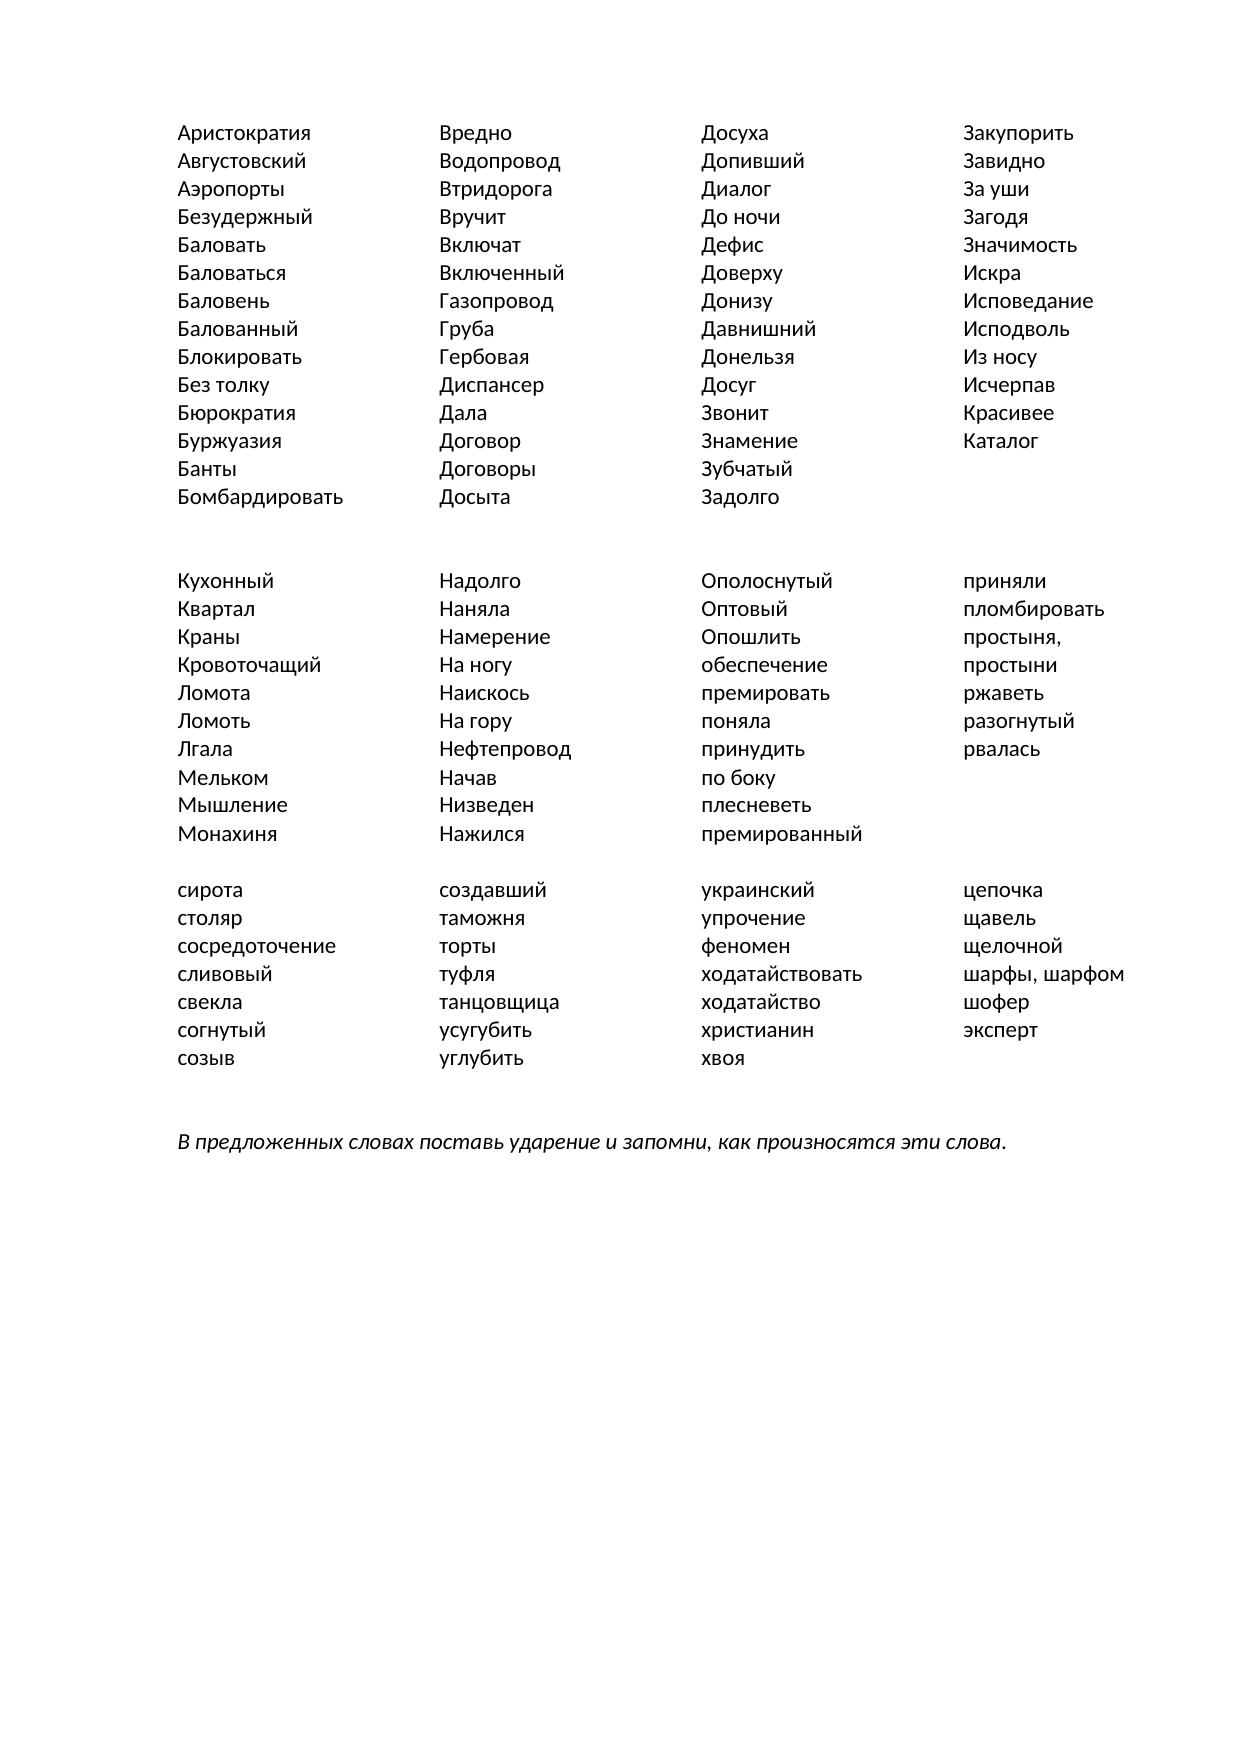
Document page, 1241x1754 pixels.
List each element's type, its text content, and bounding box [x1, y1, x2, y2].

text Баловаться [177, 258, 365, 286]
text Допивший [701, 146, 889, 174]
text Исчерпав [963, 370, 1152, 398]
text Августовский [177, 146, 365, 174]
text разогнутый [963, 707, 1152, 734]
text торты [439, 931, 627, 959]
text Каталог [963, 426, 1152, 454]
text Досуг [701, 370, 889, 398]
text премировать [701, 678, 889, 707]
text Груба [439, 314, 627, 342]
text Ополоснутый [701, 566, 889, 594]
text феномен [701, 931, 889, 959]
text цепочка [963, 875, 1152, 903]
text Мышление [177, 791, 365, 819]
text Наняла [439, 594, 627, 622]
text Договоры [439, 454, 627, 482]
text Банты [177, 454, 365, 482]
text щелочной [963, 931, 1152, 959]
text Знамение [701, 426, 889, 454]
text Бюрократия [177, 398, 365, 426]
text За уши [963, 174, 1152, 202]
text украинский [701, 875, 889, 903]
text Включенный [439, 258, 627, 286]
text сосредоточение [177, 931, 365, 959]
text сирота [177, 875, 365, 903]
text премированный [701, 819, 889, 847]
text Ломота [177, 678, 365, 707]
text Вручит [439, 202, 627, 230]
text Дала [439, 398, 627, 426]
text танцовщица [439, 987, 627, 1015]
text Баловать [177, 230, 365, 258]
text Гербовая [439, 342, 627, 370]
text Загодя [963, 202, 1152, 230]
text поняла [701, 707, 889, 734]
text рвалась [963, 734, 1152, 763]
text шофер [963, 987, 1152, 1015]
text Диспансер [439, 370, 627, 398]
text Кровоточащий [177, 651, 365, 678]
text В предложенных словах поставь ударение и запомни, как произносятся эти слова. [177, 1127, 1152, 1155]
text Донельзя [701, 342, 889, 370]
text Начав [439, 763, 627, 791]
text Без толку [177, 370, 365, 398]
text До ночи [701, 202, 889, 230]
text Досыта [439, 482, 627, 510]
text Задолго [701, 482, 889, 510]
text ржаветь [963, 678, 1152, 707]
text Безудержный [177, 202, 365, 230]
text Кухонный [177, 566, 365, 594]
text Вредно [439, 118, 627, 146]
text Звонит [701, 398, 889, 426]
text таможня [439, 903, 627, 931]
text Включат [439, 230, 627, 258]
text Искра [963, 258, 1152, 286]
text Завидно [963, 146, 1152, 174]
text Лгала [177, 734, 365, 763]
text Значимость [963, 230, 1152, 258]
text по боку [701, 763, 889, 791]
text Дефис [701, 230, 889, 258]
text принудить [701, 734, 889, 763]
text Втридорога [439, 174, 627, 202]
text шарфы, шарфом [963, 959, 1152, 987]
text эксперт [963, 1015, 1152, 1043]
text Давнишний [701, 314, 889, 342]
text христианин [701, 1015, 889, 1043]
text усугубить [439, 1015, 627, 1043]
text Надолго [439, 566, 627, 594]
text столяр [177, 903, 365, 931]
text Нажился [439, 819, 627, 847]
text На гору [439, 707, 627, 734]
text Буржуазия [177, 426, 365, 454]
text Исподволь [963, 314, 1152, 342]
text Аэропорты [177, 174, 365, 202]
text Краны [177, 622, 365, 651]
text Из носу [963, 342, 1152, 370]
text Балованный [177, 314, 365, 342]
text Наискось [439, 678, 627, 707]
text Квартал [177, 594, 365, 622]
text Намерение [439, 622, 627, 651]
text Блокировать [177, 342, 365, 370]
text Водопровод [439, 146, 627, 174]
text щавель [963, 903, 1152, 931]
text создавший [439, 875, 627, 903]
text согнутый [177, 1015, 365, 1043]
text Оптовый [701, 594, 889, 622]
text Низведен [439, 791, 627, 819]
text Закупорить [963, 118, 1152, 146]
text пломбировать [963, 594, 1152, 622]
text Баловень [177, 286, 365, 314]
text Донизу [701, 286, 889, 314]
text туфля [439, 959, 627, 987]
text Красивее [963, 398, 1152, 426]
text Опошлить [701, 622, 889, 651]
text обеспечение [701, 651, 889, 678]
text Зубчатый [701, 454, 889, 482]
text Аристократия [177, 118, 365, 146]
text Ломоть [177, 707, 365, 734]
text Исповедание [963, 286, 1152, 314]
text Мельком [177, 763, 365, 791]
text ходатайство [701, 987, 889, 1015]
text Газопровод [439, 286, 627, 314]
text простыня, простыни [963, 622, 1152, 678]
text Нефтепровод [439, 734, 627, 763]
text плесневеть [701, 791, 889, 819]
text Доверху [701, 258, 889, 286]
text сливовый [177, 959, 365, 987]
text созыв [177, 1043, 365, 1071]
text Монахиня [177, 819, 365, 847]
text ходатайствовать [701, 959, 889, 987]
text хвоя [701, 1043, 889, 1071]
text свекла [177, 987, 365, 1015]
text Бомбардировать [177, 482, 365, 510]
text углубить [439, 1043, 627, 1071]
text Договор [439, 426, 627, 454]
text Досуха [701, 118, 889, 146]
text Диалог [701, 174, 889, 202]
text приняли [963, 566, 1152, 594]
text упрочение [701, 903, 889, 931]
text На ногу [439, 651, 627, 678]
